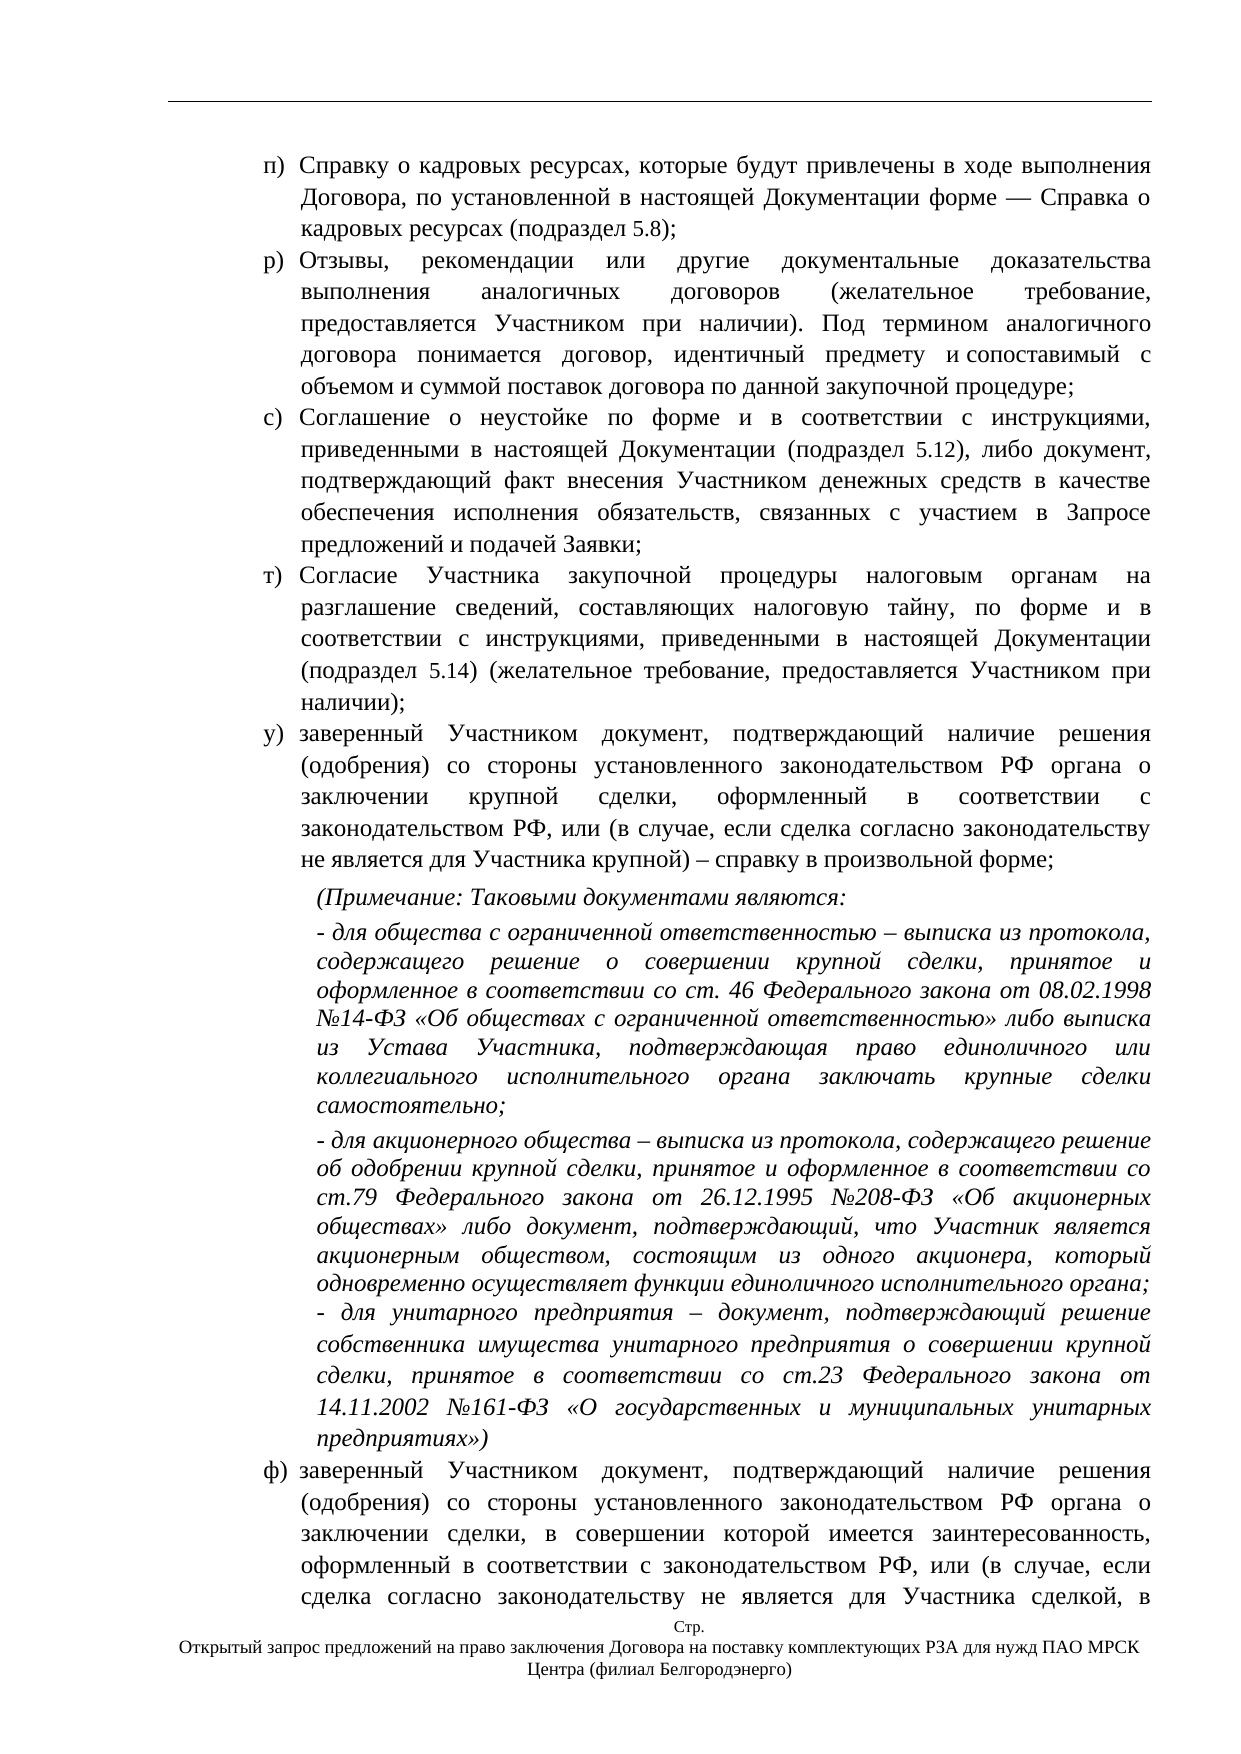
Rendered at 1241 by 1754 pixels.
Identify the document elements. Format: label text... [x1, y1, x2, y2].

list - для унитарного предприятия – документ, подтверждающий решение собственника имущества унитарного предприятия о совершении крупной сделки, принятое в соответствии со ст.23 Федерального закона от 14.11.2002 №161-ФЗ «О государственных и муниципальных унитарных предприятиях») [316, 1297, 1152, 1452]
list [263, 1455, 1152, 1610]
list (Примечание: Таковыми документами являются: [316, 882, 1152, 911]
list заверенный Участником документ, подтверждающий наличие решения (одобрения) со стороны установленного законодательством РФ органа о заключении крупной сделки, оформленный в соответствии с законодательством РФ, или (в случае, если сделка согласно законодательству не является для Участника крупной) – справку в произвольной форме; [263, 718, 1152, 873]
list Отзывы, рекомендации или другие документальные доказательства выполнения аналогичных договоров (желательное требование, предоставляется Участником при наличии). Под термином аналогичного договора понимается договор, идентичный предмету и сопоставимый с объемом и суммой поставок договора по данной закупочной процедуре; [263, 245, 1152, 400]
list - для общества с ограниченной ответственностью – выписка из протокола, содержащего решение о совершении крупной сделки, принятое и оформленное в соответствии со ст. 46 Федерального закона от 08.02.1998 №14-ФЗ «Об обществах с ограниченной ответственностью» либо выписка из Устава Участника, подтверждающая право единоличного или коллегиального исполнительного органа заключать крупные сделки самостоятельно; [316, 917, 1152, 1118]
list Соглашение о неустойке по форме и в соответствии с инструкциями, приведенными в настоящей Документации (подраздел 5.12), либо документ, подтверждающий факт внесения Участником денежных средств в качестве обеспечения исполнения обязательств, связанных с участием в Запросе предложений и подачей Заявки; [263, 402, 1152, 557]
list - для акционерного общества – выписка из протокола, содержащего решение об одобрении крупной сделки, принятое и оформленное в соответствии со ст.79 Федерального закона от 26.12.1995 №208-ФЗ «Об акционерных обществах» либо документ, подтверждающий, что Участник является акционерным обществом, состоящим из одного акционера, который одновременно осуществляет функции единоличного исполнительного органа; [316, 1125, 1152, 1297]
list Справку о кадровых ресурсах, которые будут привлечены в ходе выполнения Договора, по установленной в настоящей Документации форме — Справка о кадровых ресурсах (подраздел 5.8); [263, 150, 1152, 242]
list Согласие Участника закупочной процедуры налоговым органам на разглашение сведений, составляющих налоговую тайну, по форме и в соответствии с инструкциями, приведенными в настоящей Документации (подраздел 5.14) (желательное требование, предоставляется Участником при наличии); [263, 560, 1152, 715]
